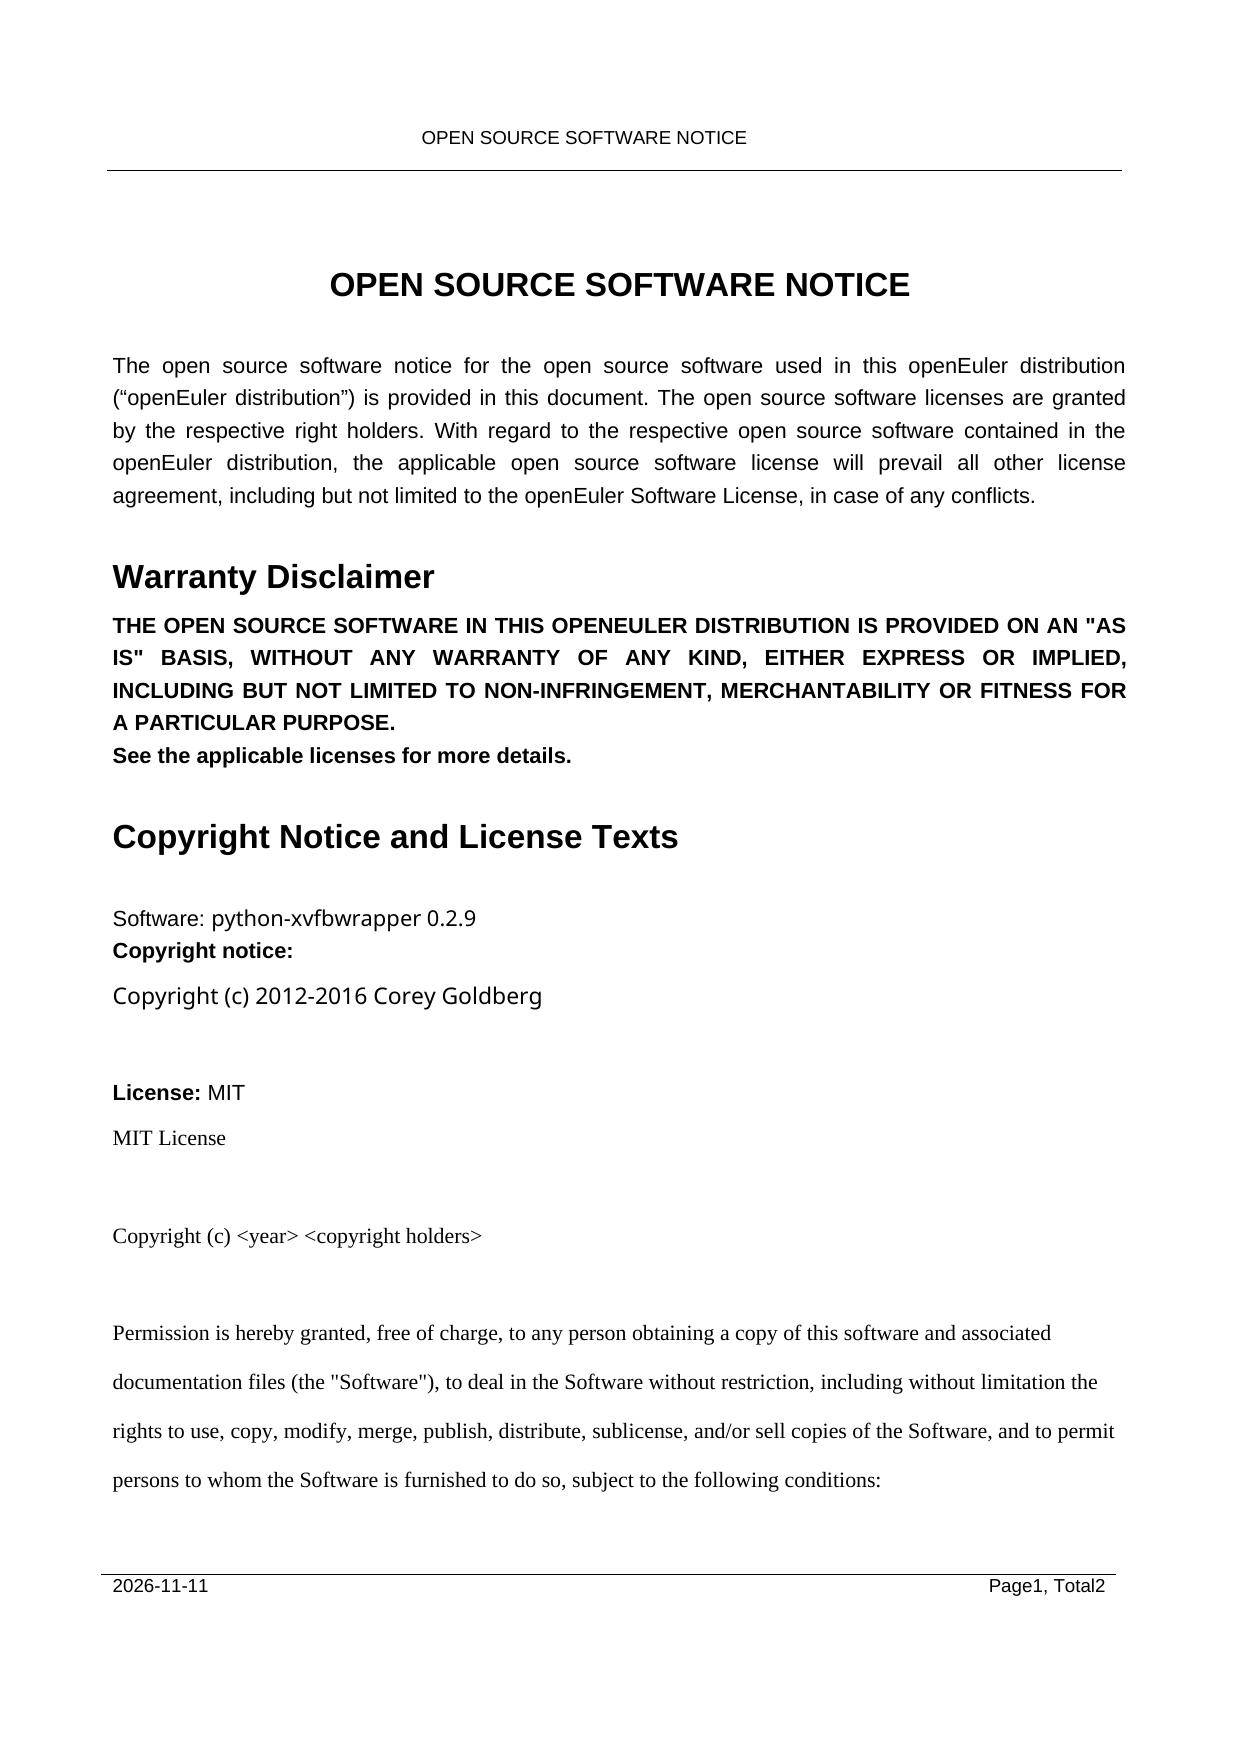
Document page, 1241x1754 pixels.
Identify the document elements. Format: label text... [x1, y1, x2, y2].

text THE OPEN SOURCE SOFTWARE IN THIS OPENEULER DISTRIBUTION IS PROVIDED ON AN "AS IS" BASIS, WITHOUT ANY WARRANTY OF ANY KIND, EITHER EXPRESS OR IMPLIED, INCLUDING BUT NOT LIMITED TO NON-INFRINGEMENT, MERCHANTABILITY OR FITNESS FOR A PARTICULAR PURPOSE. See the applicable licenses for more details. [112, 609, 1128, 771]
text Copyright Notice and License Texts [112, 804, 1128, 869]
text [112, 1122, 1128, 1495]
text Copyright (c) 2012-2016 Corey Goldberg [112, 979, 1128, 1060]
text The open source software notice for the open source software used in this openEuler distribution (“openEuler distribution”) is provided in this document. The open source software licenses are granted by the respective right holders. With regard to the respective open source software contained in the openEuler distribution, the applicable open source software license will prevail all other license agreement, including but not limited to the openEuler Software License, in case of any conflicts. [112, 349, 1128, 511]
text OPEN SOURCE SOFTWARE NOTICE [112, 251, 1128, 316]
text License: MIT [112, 1077, 1128, 1109]
text Copyright notice: [112, 934, 1128, 966]
text Warranty Disclaimer [112, 544, 1128, 609]
text Software: python-xvfbwrapper 0.2.9 [112, 901, 1128, 934]
